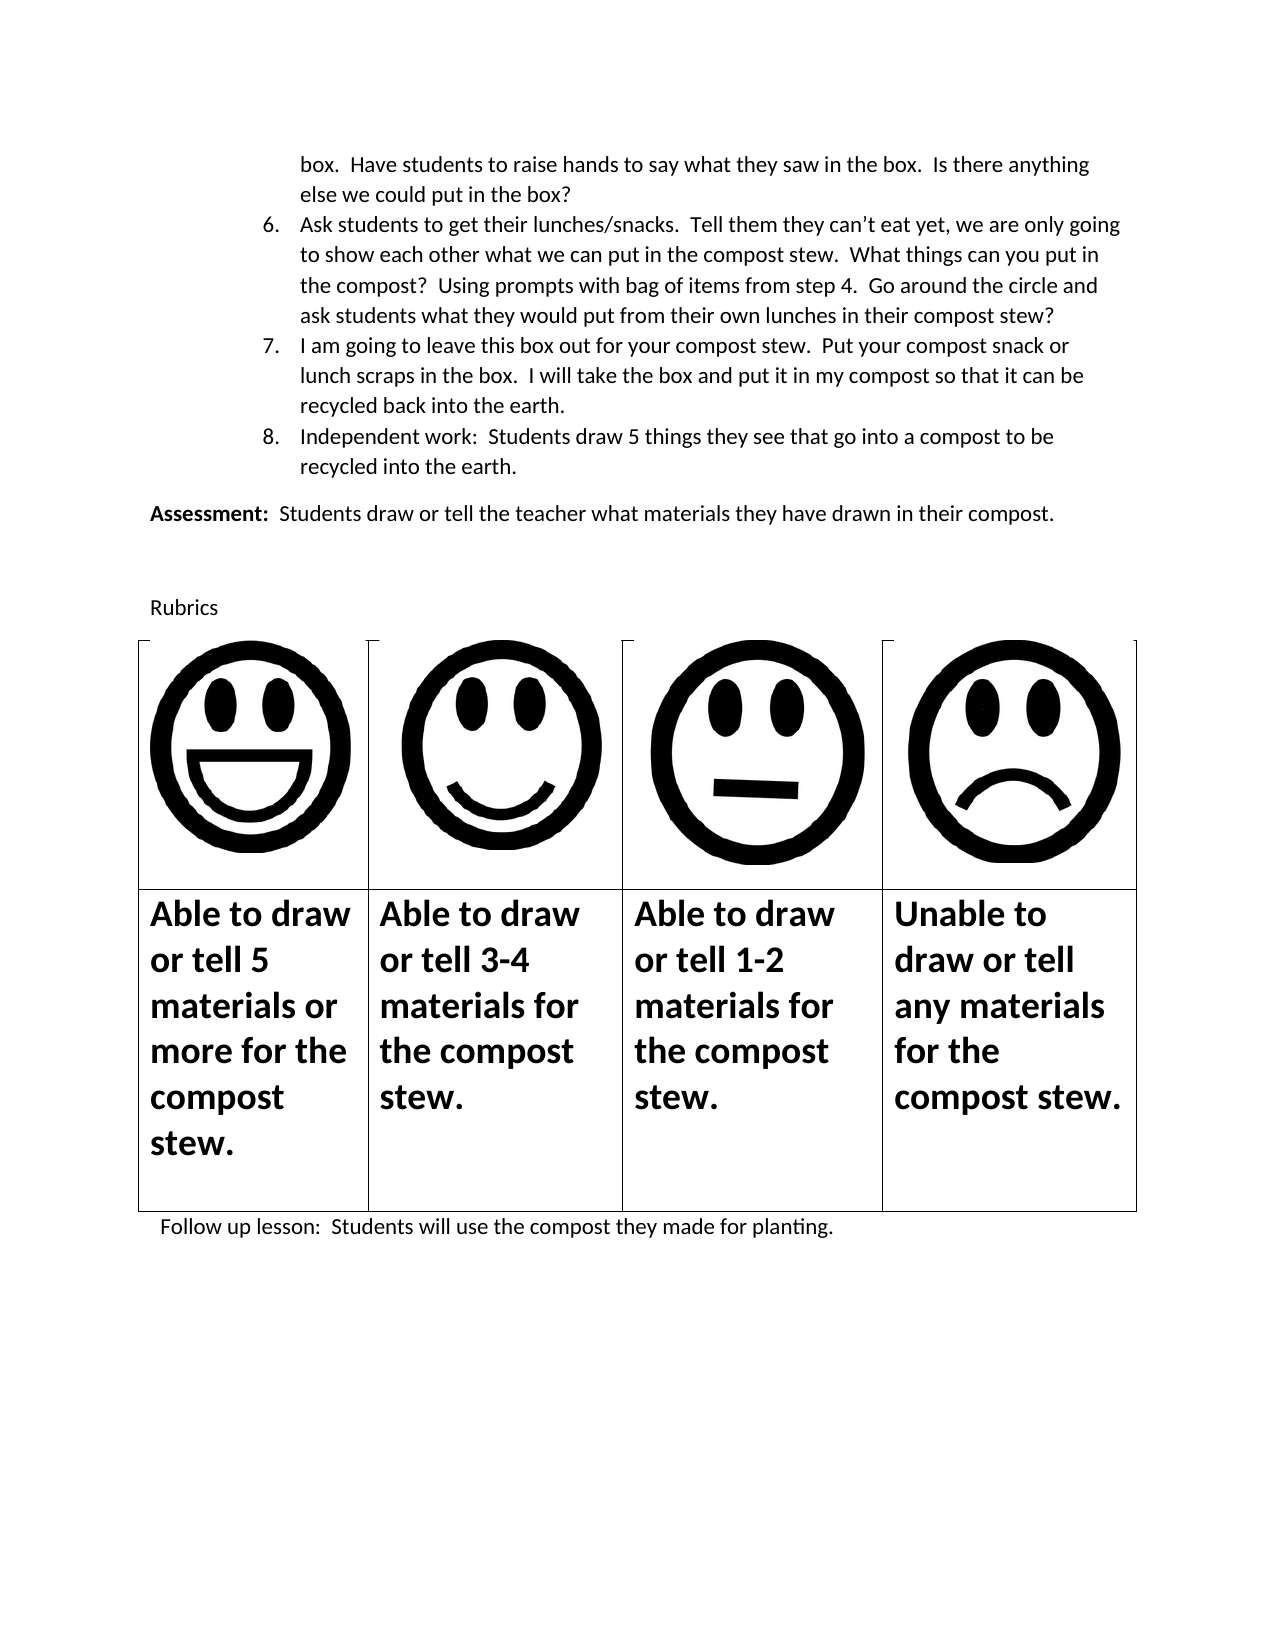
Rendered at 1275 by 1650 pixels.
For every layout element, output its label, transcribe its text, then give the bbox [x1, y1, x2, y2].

picture [894, 640, 1134, 863]
list Ask students to get their lunches/snacks. Tell them they can’t eat yet, we are only going to show each other what we can put in the compost stew. What things can you put in the compost? Using prompts with bag of items from step 4. Go around the circle and ask students what they would put from their own lunches in their compost stew? [262, 210, 1125, 329]
picture [379, 640, 622, 863]
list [262, 150, 1125, 208]
table_header [623, 641, 882, 889]
picture [634, 640, 882, 875]
list I am going to leave this box out for your compost stew. Put your compost snack or lunch scraps in the box. I will take the box and put it in my compost so that it can be recycled back into the earth. [262, 331, 1125, 420]
table_header [139, 641, 368, 889]
table_cell Able to draw or tell 5 materials or more for the compost stew. [139, 890, 368, 1211]
table_header [369, 641, 622, 889]
text Assessment: Students draw or tell the teacher what materials they have drawn in their compost. [150, 499, 1125, 527]
list Independent work: Students draw 5 things they see that go into a compost to be recycled into the earth. [262, 422, 1125, 480]
text Rubrics [150, 593, 1125, 621]
picture [150, 640, 366, 864]
table_header [883, 641, 1136, 889]
text Follow up lesson: Students will use the compost they made for planting. [150, 1212, 1125, 1240]
table_cell Able to draw or tell 1-2 materials for the compost stew. [623, 890, 882, 1211]
table_cell Unable to draw or tell any materials for the compost stew. [883, 890, 1136, 1211]
table_cell Able to draw or tell 3-4 materials for the compost stew. [369, 890, 622, 1211]
